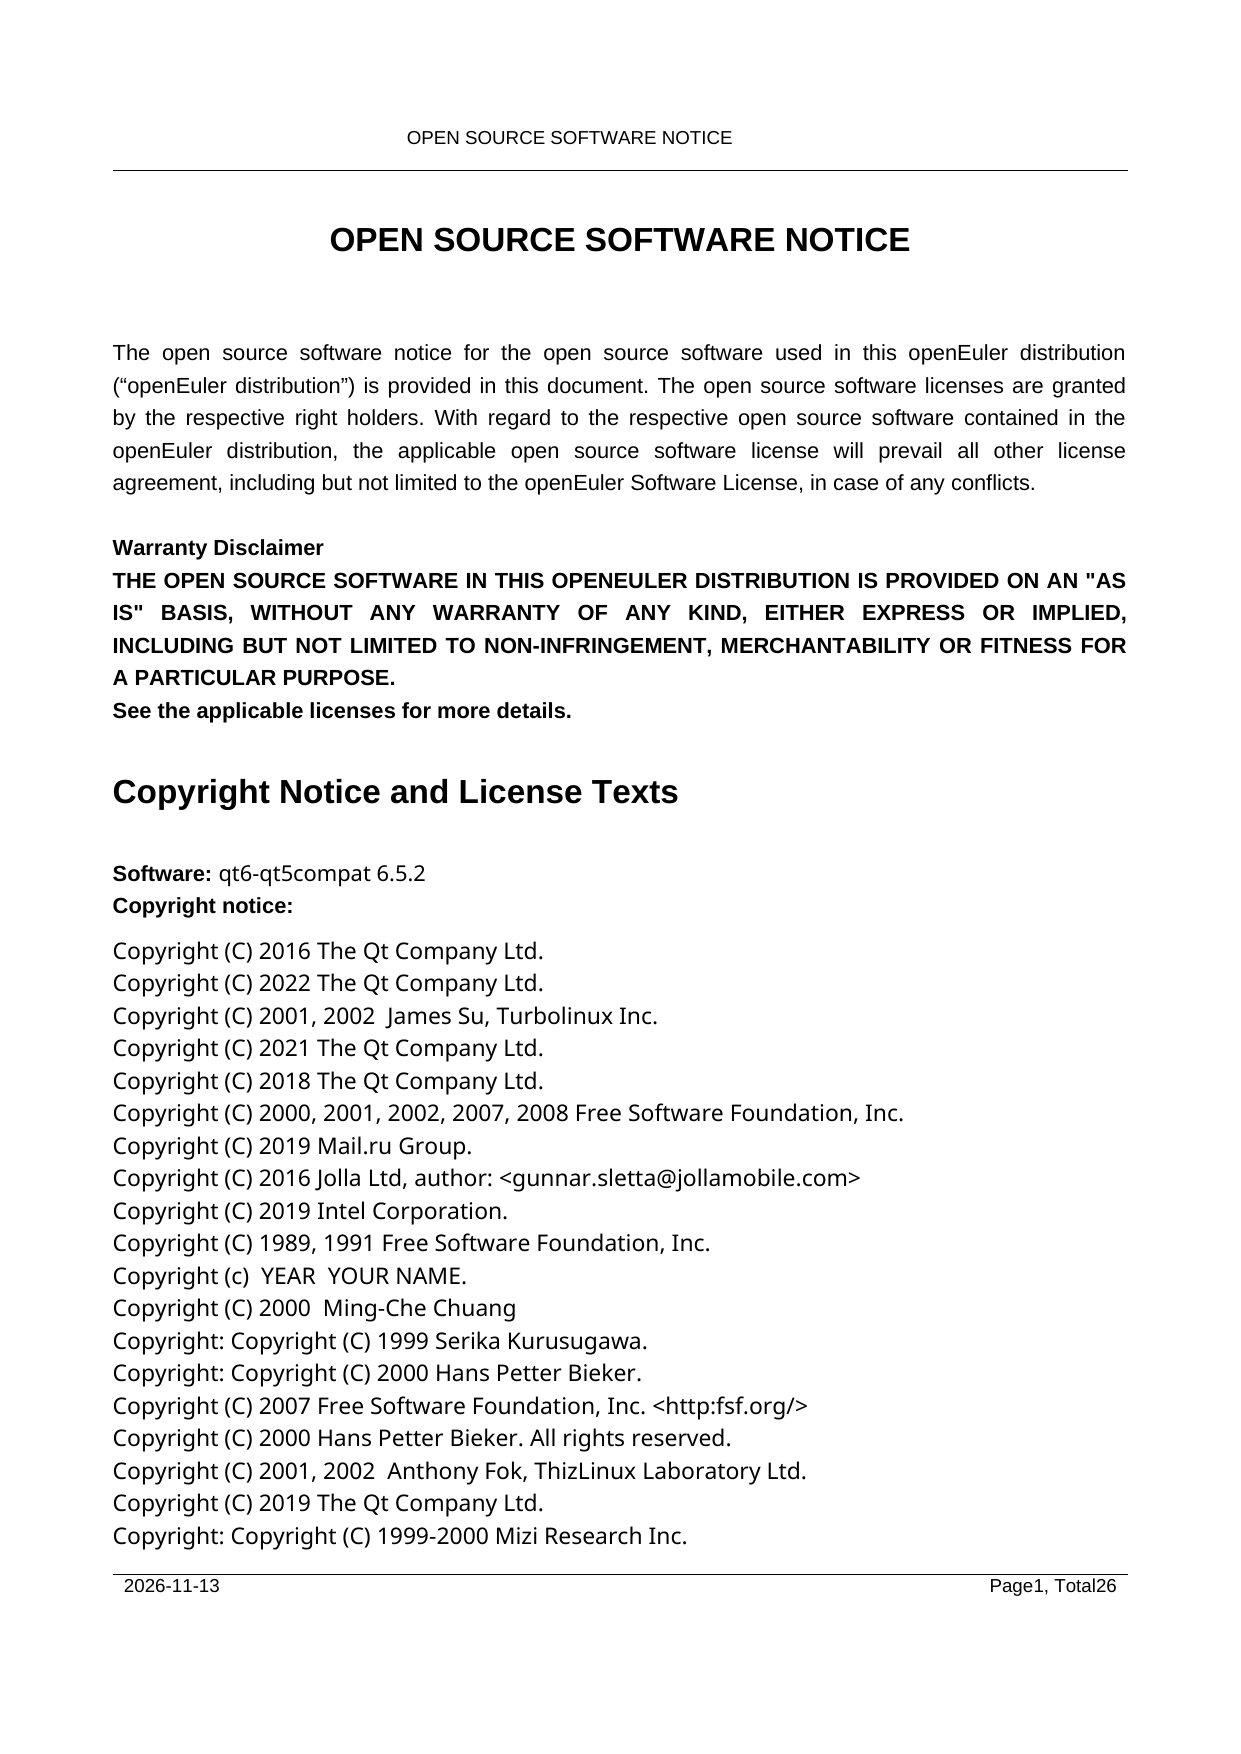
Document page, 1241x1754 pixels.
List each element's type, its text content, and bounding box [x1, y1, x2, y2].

text Copyright notice: [112, 889, 1128, 921]
text Copyright Notice and License Texts [112, 759, 1128, 824]
text THE OPEN SOURCE SOFTWARE IN THIS OPENEULER DISTRIBUTION IS PROVIDED ON AN "AS IS" BASIS, WITHOUT ANY WARRANTY OF ANY KIND, EITHER EXPRESS OR IMPLIED, INCLUDING BUT NOT LIMITED TO NON-INFRINGEMENT, MERCHANTABILITY OR FITNESS FOR A PARTICULAR PURPOSE. See the applicable licenses for more details. [112, 564, 1128, 726]
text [112, 934, 1128, 1551]
title Software: qt6-qt5compat 6.5.2 [112, 856, 1128, 889]
text OPEN SOURCE SOFTWARE NOTICE [112, 206, 1128, 271]
text The open source software notice for the open source software used in this openEuler distribution (“openEuler distribution”) is provided in this document. The open source software licenses are granted by the respective right holders. With regard to the respective open source software contained in the openEuler distribution, the applicable open source software license will prevail all other license agreement, including but not limited to the openEuler Software License, in case of any conflicts. [112, 336, 1128, 499]
text Warranty Disclaimer [112, 531, 1128, 564]
